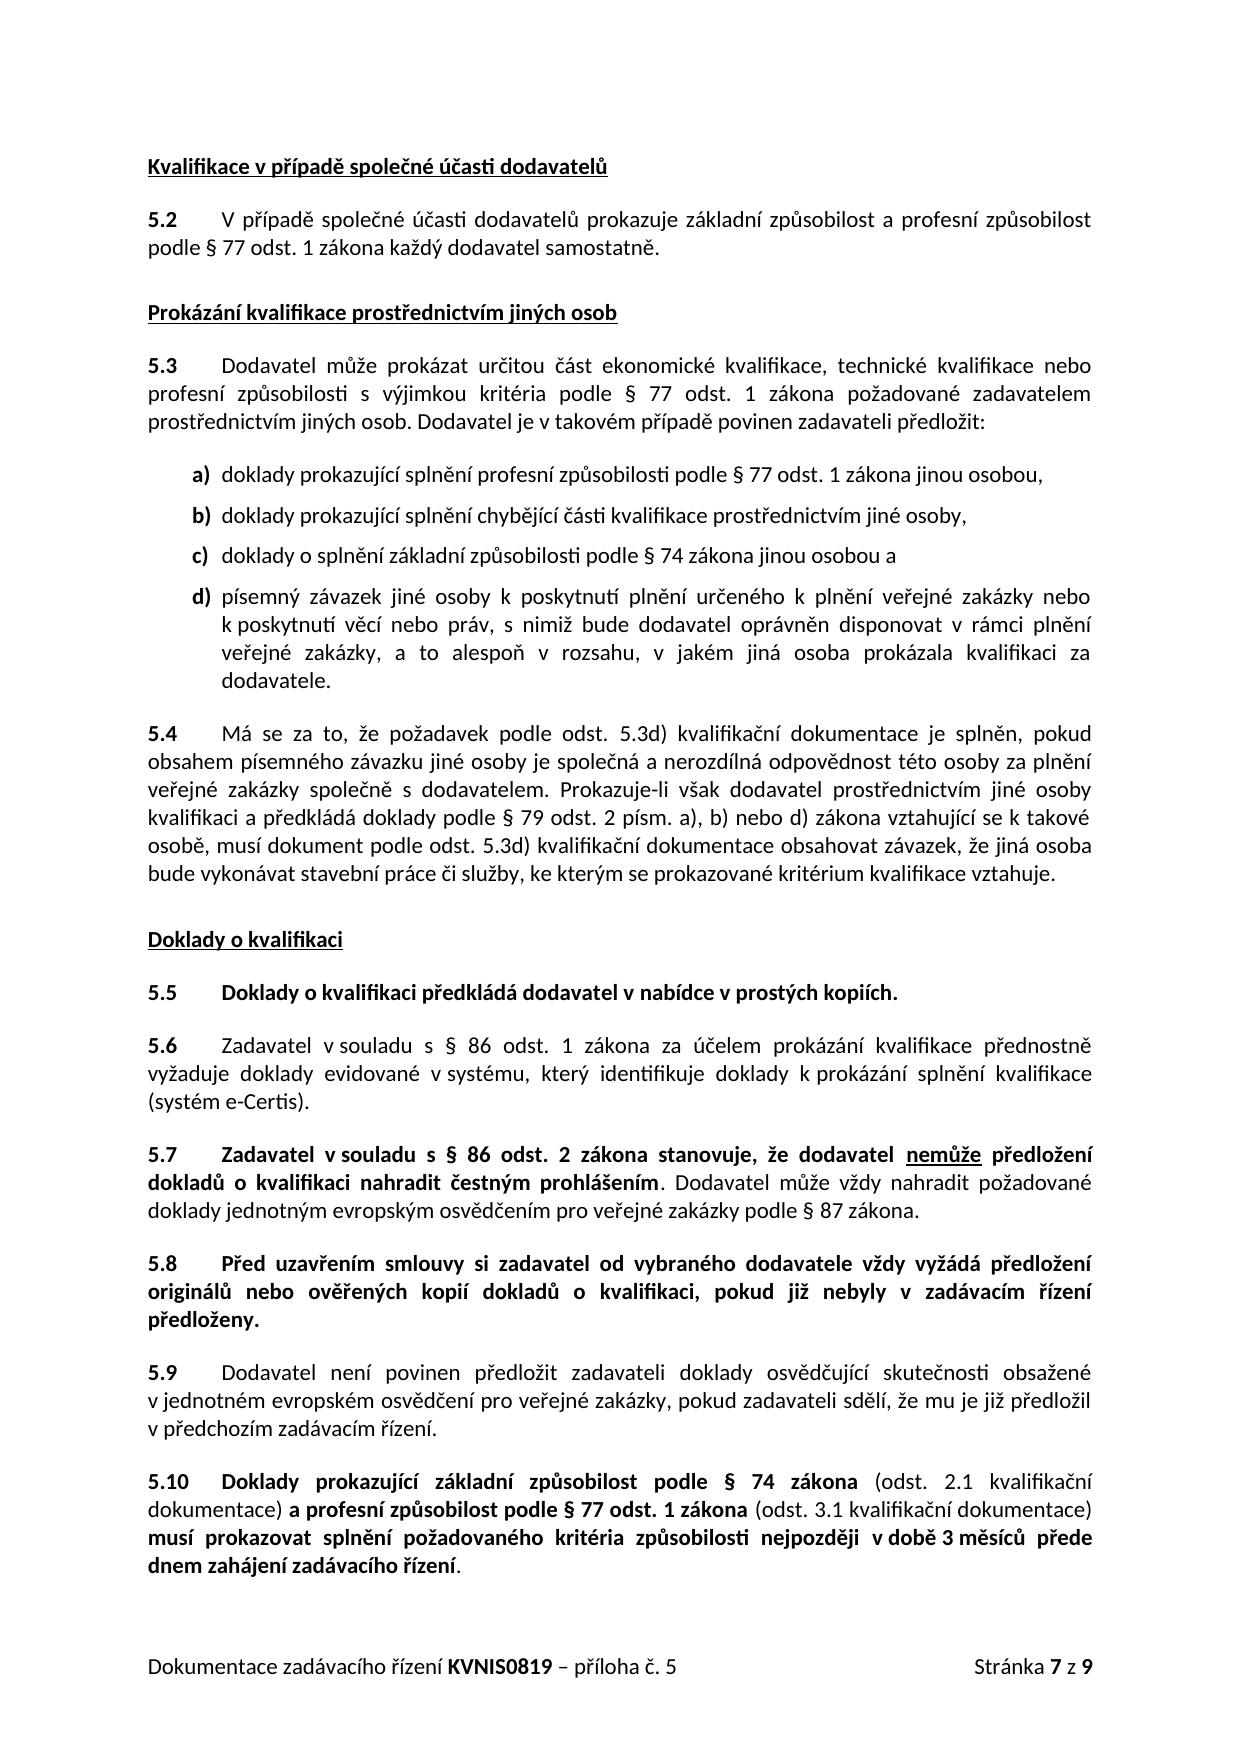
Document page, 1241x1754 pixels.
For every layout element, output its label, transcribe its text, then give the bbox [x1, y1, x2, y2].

text Doklady prokazující základní způsobilost podle § 74 zákona (odst. 2.1 kvalifikační dokumentace) a profesní způsobilost podle § 77 odst. 1 zákona (odst. 3.1 kvalifikační dokumentace) musí prokazovat splnění požadovaného kritéria způsobilosti nejpozději v době 3 měsíců přede dnem zahájení zadávacího řízení. [148, 1467, 1093, 1579]
text Doklady o kvalifikaci předkládá dodavatel v nabídce v prostých kopiích. [148, 978, 1093, 1006]
text Zadavatel v souladu s § 86 odst. 2 zákona stanovuje, že dodavatel předložení dokladů o kvalifikaci nahradit čestným prohlášením. Dodavatel může vždy nahradit požadované doklady jednotným evropským osvědčením pro veřejné zakázky podle § 87 zákona. [148, 1140, 1093, 1224]
text Dodavatel může prokázat určitou část ekonomické kvalifikace, technické kvalifikace nebo profesní způsobilosti s výjimkou kritéria podle § 77 odst. 1 zákona požadované zadavatelem prostřednictvím jiných osob. Dodavatel je v takovém případě povinen zadavateli předložit: [148, 351, 1093, 436]
text Doklady o kvalifikaci [148, 925, 1093, 953]
text doklady prokazující splnění chybějící části kvalifikace prostřednictvím jiné osoby, [192, 501, 1093, 529]
text Prokázání kvalifikace prostřednictvím jiných osob [148, 298, 1093, 326]
text Kvalifikace v případě společné účasti dodavatelů [148, 152, 1093, 180]
text Dodavatel není povinen předložit zadavateli doklady osvědčující skutečnosti obsažené v jednotném evropském osvědčení pro veřejné zakázky, pokud zadavateli sdělí, že mu je již předložil v předchozím zadávacím řízení. [148, 1358, 1093, 1442]
text doklady prokazující splnění profesní způsobilosti podle § 77 odst. 1 zákona jinou osobou, [192, 461, 1093, 488]
text Zadavatel v souladu s § 86 odst. 1 zákona za účelem prokázání kvalifikace přednostně vyžaduje doklady evidované v systému, který identifikuje doklady k prokázání splnění kvalifikace (systém e-Certis). [148, 1031, 1093, 1115]
text písemný závazek jiné osoby k poskytnutí plnění určeného k plnění veřejné zakázky nebo k poskytnutí věcí nebo práv, s nimiž bude dodavatel oprávněn disponovat v rámci plnění veřejné zakázky, a to alespoň v rozsahu, v jakém jiná osoba prokázala kvalifikaci za dodavatele. [192, 582, 1093, 694]
text V případě společné účasti dodavatelů prokazuje základní způsobilost a profesní způsobilost podle § 77 odst. 1 zákona každý dodavatel samostatně. [148, 205, 1093, 261]
text Před uzavřením smlouvy si zadavatel od vybraného dodavatele vždy vyžádá předložení originálů nebo ověřených kopií dokladů o kvalifikaci, pokud již nebyly v zadávacím řízení předloženy. [148, 1249, 1093, 1333]
text Má se za to, že požadavek podle odst. 5.3 písm. d) kvalifikační dokumentace je splněn, pokud obsahem písemného závazku jiné osoby je společná a nerozdílná odpovědnost této osoby za plnění veřejné zakázky společně s dodavatelem. Prokazuje-li však dodavatel prostřednictvím jiné osoby kvalifikaci a předkládá doklady podle § 79 odst. 2 písm. a), b) nebo d) zákona vztahující se k takové osobě, musí dokument podle odst. 5.3 písm. d) kvalifikační dokumentace obsahovat závazek, že jiná osoba bude vykonávat stavební práce či služby, ke kterým se prokazované kritérium kvalifikace vztahuje. [148, 719, 1093, 887]
text doklady o splnění základní způsobilosti podle § 74 zákona jinou osobou a [192, 542, 1093, 569]
